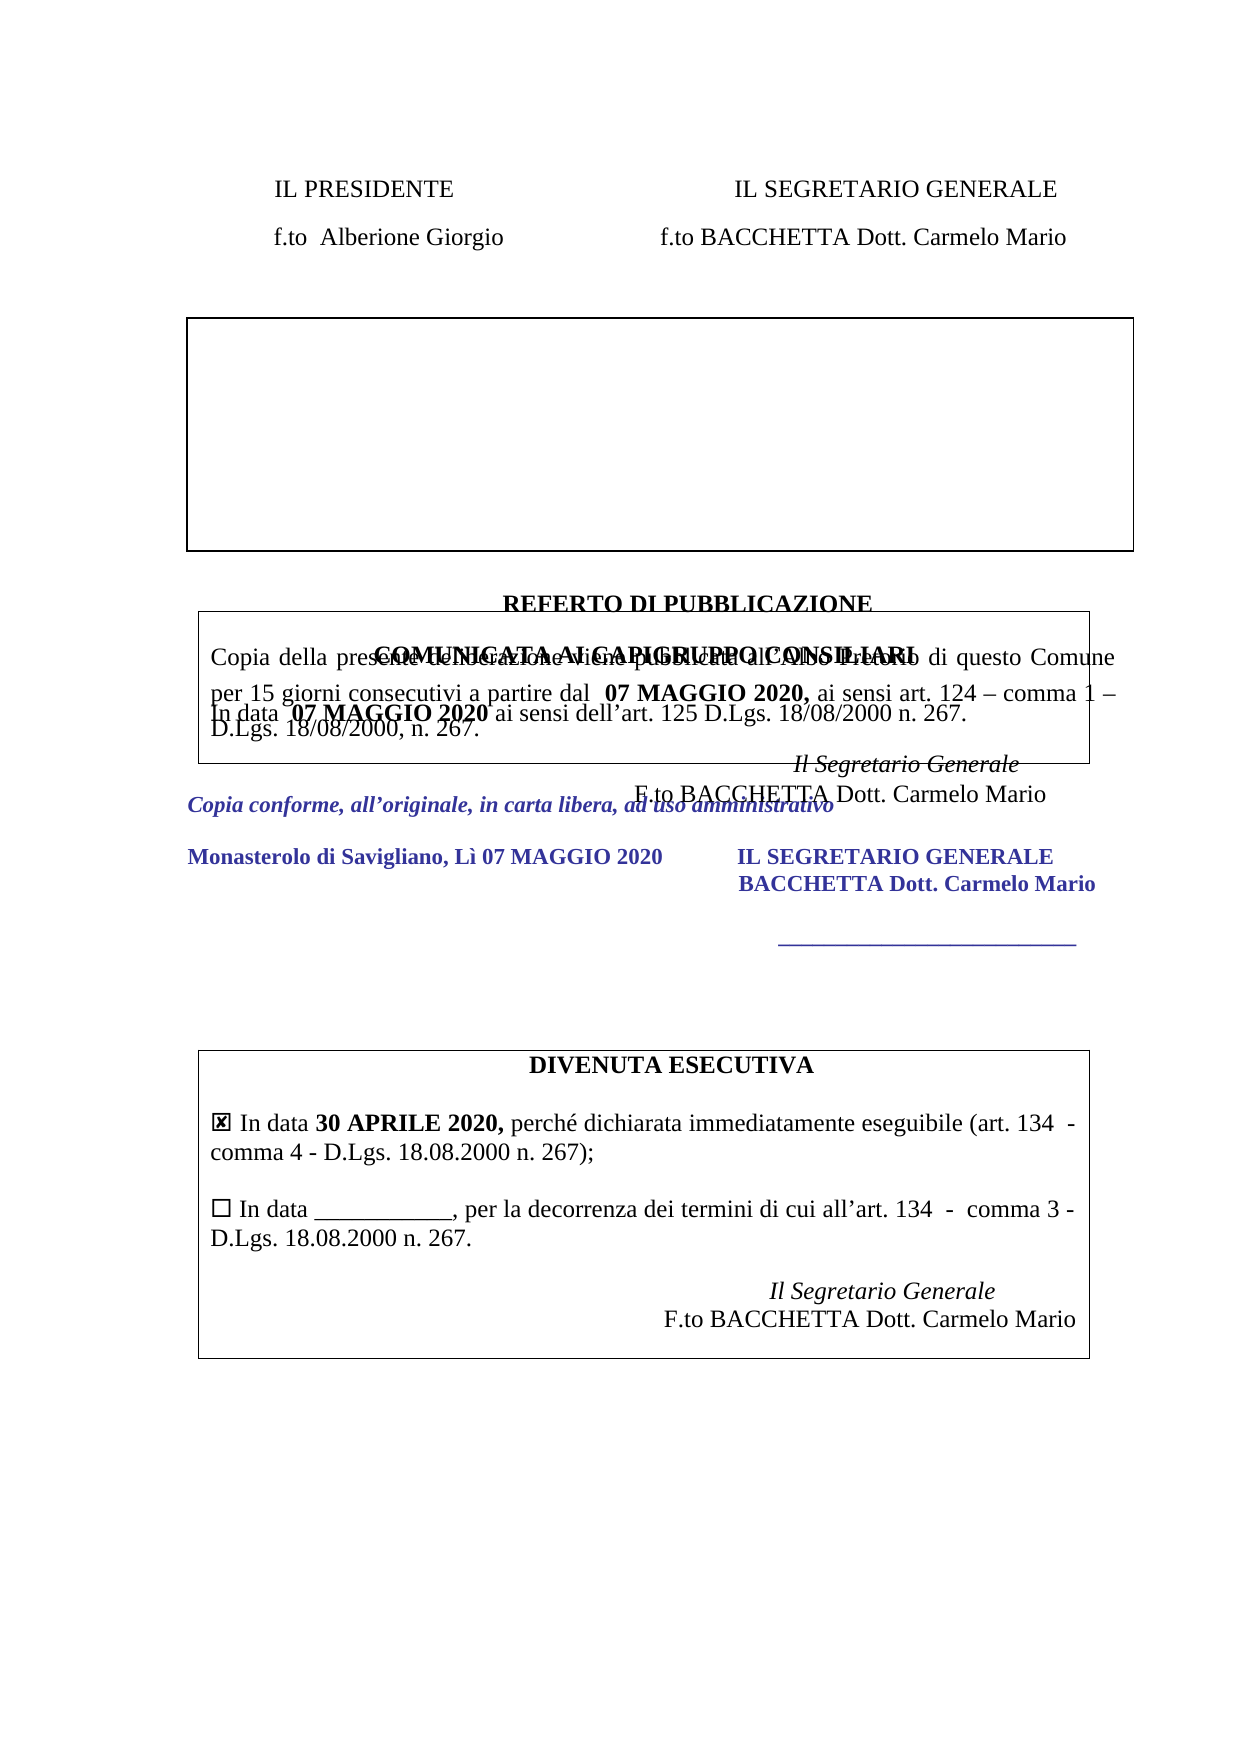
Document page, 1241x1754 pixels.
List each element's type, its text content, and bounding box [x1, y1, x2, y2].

text Monasterolo di Savigliano, Lì 07 MAGGIO 2020 IL SEGRETARIO GENERALE [187, 843, 1096, 870]
text __________________________ [244, 922, 1096, 949]
text BACCHETTA Dott. Carmelo Mario [187, 870, 1096, 896]
text IL PRESIDENTE IL SEGRETARIO GENERALE [244, 174, 1088, 203]
text Copia conforme, all’originale, in carta libera, ad uso amministrativo [187, 791, 1096, 817]
text f.to Alberione Giorgio f.to BACCHETTA Dott. Carmelo Mario [244, 222, 1096, 251]
table_header COMUNICATA AI CAPIGRUPPO CONSILIARI In data 07 MAGGIO 2020 ai sensi dell’art. 125 D.Lgs. 18/08/2000 n. 267. [199, 612, 1089, 763]
table_header DIVENUTA ESECUTIVA In data 30 APRILE 2020, perché dichiarata immediatamente eseguibile (art. 134 - comma 4 - D.Lgs. 18.08.2000 n. 267); In data ___________, per la decorrenza dei termini di cui all’art. 134 - comma 3 - D.Lgs. 18.08.2000 n. 267. Il Segretario Generale F.to BACCHETTA Dott. Carmelo Mario [199, 1051, 1089, 1357]
